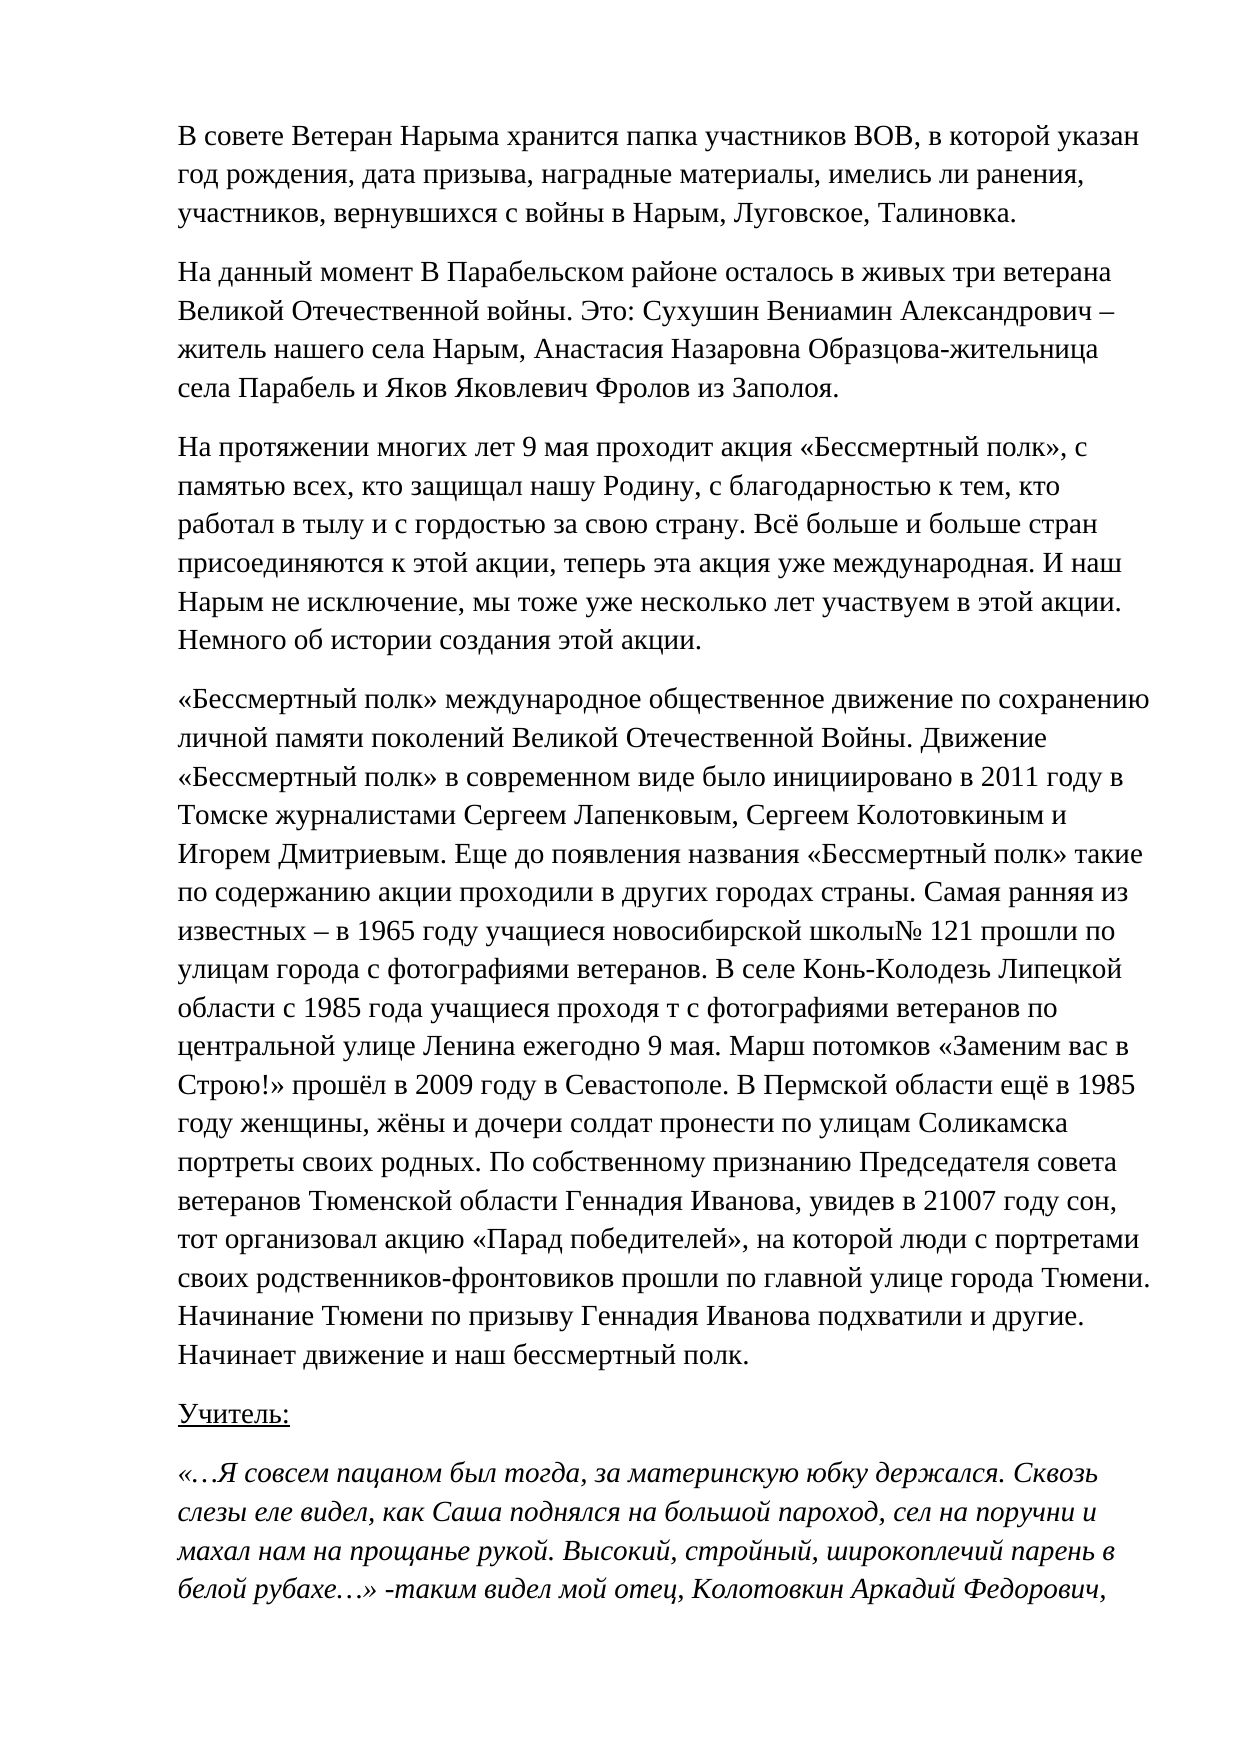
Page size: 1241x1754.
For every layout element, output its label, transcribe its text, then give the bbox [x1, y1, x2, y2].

text «Бессмертный полк» международное общественное движение по сохранению личной памяти поколений Великой Отечественной Войны. Движение «Бессмертный полк» в современном виде было инициировано в 2011 году в Томске журналистами Сергеем Лапенковым, Сергеем Колотовкиным и Игорем Дмитриевым. Еще до появления названия «Бессмертный полк» такие по содержанию акции проходили в других городах страны. Самая ранняя из известных – в 1965 году учащиеся новосибирской школы№ 121 прошли по улицам города с фотографиями ветеранов. В селе Конь-Колодезь Липецкой области с 1985 года учащиеся проходя т с фотографиями ветеранов по центральной улице Ленина ежегодно 9 мая. Марш потомков «Заменим вас в Строю!» прошёл в 2009 году в Севастополе. В Пермской области ещё в 1985 году женщины, жёны и дочери солдат пронести по улицам Соликамска портреты своих родных. По собственному признанию Председателя совета ветеранов Тюменской области Геннадия Иванова, увидев в 21007 году сон, тот организовал акцию «Парад победителей», на которой люди с портретами своих родственников-фронтовиков прошли по главной улице города Тюмени. Начинание Тюмени по призыву Геннадия Иванова подхватили и другие. Начинает движение и наш бессмертный полк. [177, 682, 1152, 1370]
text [177, 1456, 1152, 1605]
text На протяжении многих лет 9 мая проходит акция «Бессмертный полк», с памятью всех, кто защищал нашу Родину, с благодарностью к тем, кто работал в тылу и с гордостью за свою страну. Всё больше и больше стран присоединяются к этой акции, теперь эта акция уже международная. И наш Нарым не исключение, мы тоже уже несколько лет участвуем в этой акции. Немного об истории создания этой акции. [177, 429, 1152, 656]
text В совете Ветеран Нарыма хранится папка участников ВОВ, в которой указан год рождения, дата призыва, наградные материалы, имелись ли ранения, участников, вернувшихся с войны в Нарым, Луговское, Талиновка. [177, 118, 1152, 229]
text На данный момент В Парабельском районе осталось в живых три ветерана Великой Отечественной войны. Это: Сухушин Вениамин Александрович – житель нашего села Нарым, Анастасия Назаровна Образцова-жительница села Парабель и Яков Яковлевич Фролов из Заполоя. [177, 254, 1152, 404]
text Учитель: [177, 1396, 1152, 1430]
